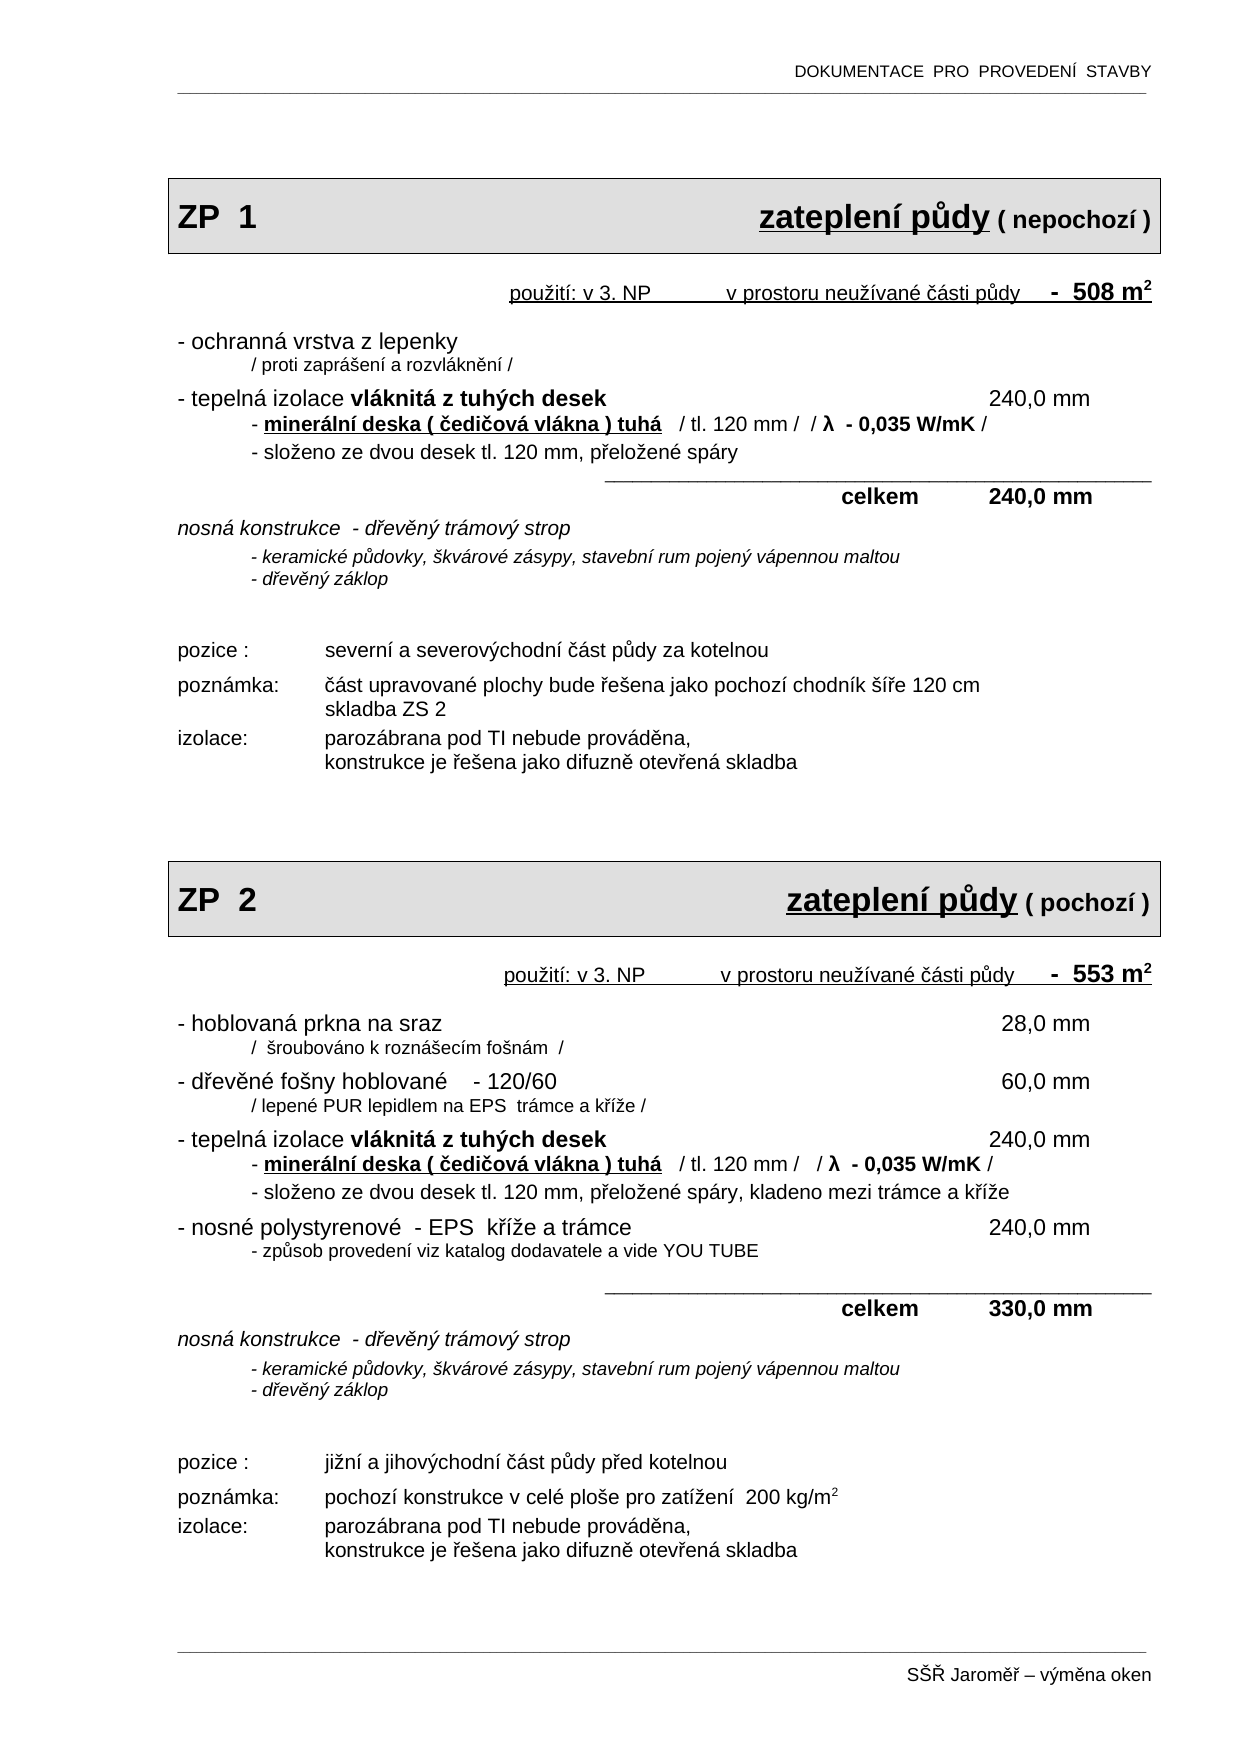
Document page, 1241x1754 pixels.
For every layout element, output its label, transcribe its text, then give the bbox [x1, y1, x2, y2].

text konstrukce je řešena jako difuzně otevřená skladba [324, 1538, 1152, 1562]
text ZP 1 zateplení půdy ( nepochozí ) [169, 194, 1160, 236]
text - keramické půdovky, škvárové zásypy, stavební rum pojený vápennou maltou [251, 546, 1152, 567]
text - ochranná vrstva z lepenky [177, 328, 1152, 354]
text použití: v 3. NP v prostoru neužívané části půdy - 508 m2 [177, 277, 1152, 306]
text - minerální deska ( čedičová vlákna ) tuhá / tl. 120 mm / / λ - 0,035 W/mK / [177, 412, 1152, 436]
text - tepelná izolace vláknitá z tuhých desek 240,0 mm [177, 385, 1152, 412]
text celkem 330,0 mm [177, 1295, 1152, 1321]
text - dřevěné fošny hoblované - 120/60 60,0 mm [177, 1068, 1152, 1094]
text - způsob provedení viz katalog dodavatele a vide YOU TUBE [177, 1240, 1152, 1262]
text / šroubováno k roznášecím fošnám / [177, 1037, 1152, 1058]
text ___________________________________________________________ [177, 1276, 1152, 1295]
text - dřevěný záklop [251, 1379, 1152, 1401]
text konstrukce je řešena jako difuzně otevřená skladba [324, 750, 1152, 774]
text pozice : severní a severovýchodní část půdy za kotelnou [177, 638, 1152, 662]
text nosná konstrukce - dřevěný trámový strop [177, 516, 1152, 539]
text ZP 2 zateplení půdy ( pochozí ) [169, 877, 1160, 918]
text použití: v 3. NP v prostoru neužívané části půdy - 553 m2 [177, 959, 1152, 988]
text - keramické půdovky, škvárové zásypy, stavební rum pojený vápennou maltou [251, 1357, 1152, 1379]
text - hoblovaná prkna na sraz 28,0 mm [177, 1010, 1152, 1037]
text skladba ZS 2 [177, 697, 1152, 721]
text izolace: parozábrana pod TI nebude prováděna, [177, 726, 1152, 750]
text nosná konstrukce - dřevěný trámový strop [177, 1327, 1152, 1351]
text - minerální deska ( čedičová vlákna ) tuhá / tl. 120 mm / / λ - 0,035 W/mK / [177, 1152, 1152, 1176]
text / lepené PUR lepidlem na EPS trámce a kříže / [177, 1094, 1152, 1116]
text - složeno ze dvou desek tl. 120 mm, přeložené spáry, kladeno mezi trámce a kříže [177, 1180, 1152, 1204]
text celkem 240,0 mm [177, 483, 1152, 509]
text - dřevěný záklop [251, 567, 1152, 589]
text - složeno ze dvou desek tl. 120 mm, přeložené spáry [177, 440, 1152, 464]
text poznámka: pochozí konstrukce v celé ploše pro zatížení 200 kg/m2 [177, 1485, 1152, 1509]
text poznámka: část upravované plochy bude řešena jako pochozí chodník šíře 120 cm [177, 673, 1152, 697]
text ___________________________________________________________ [177, 464, 1152, 483]
text izolace: parozábrana pod TI nebude prováděna, [177, 1514, 1152, 1538]
text / proti zaprášení a rozvláknění / [177, 354, 1152, 376]
text - nosné polystyrenové - EPS kříže a trámce 240,0 mm [177, 1214, 1152, 1240]
text - tepelná izolace vláknitá z tuhých desek 240,0 mm [177, 1126, 1152, 1152]
text pozice : jižní a jihovýchodní část půdy před kotelnou [177, 1450, 1152, 1474]
